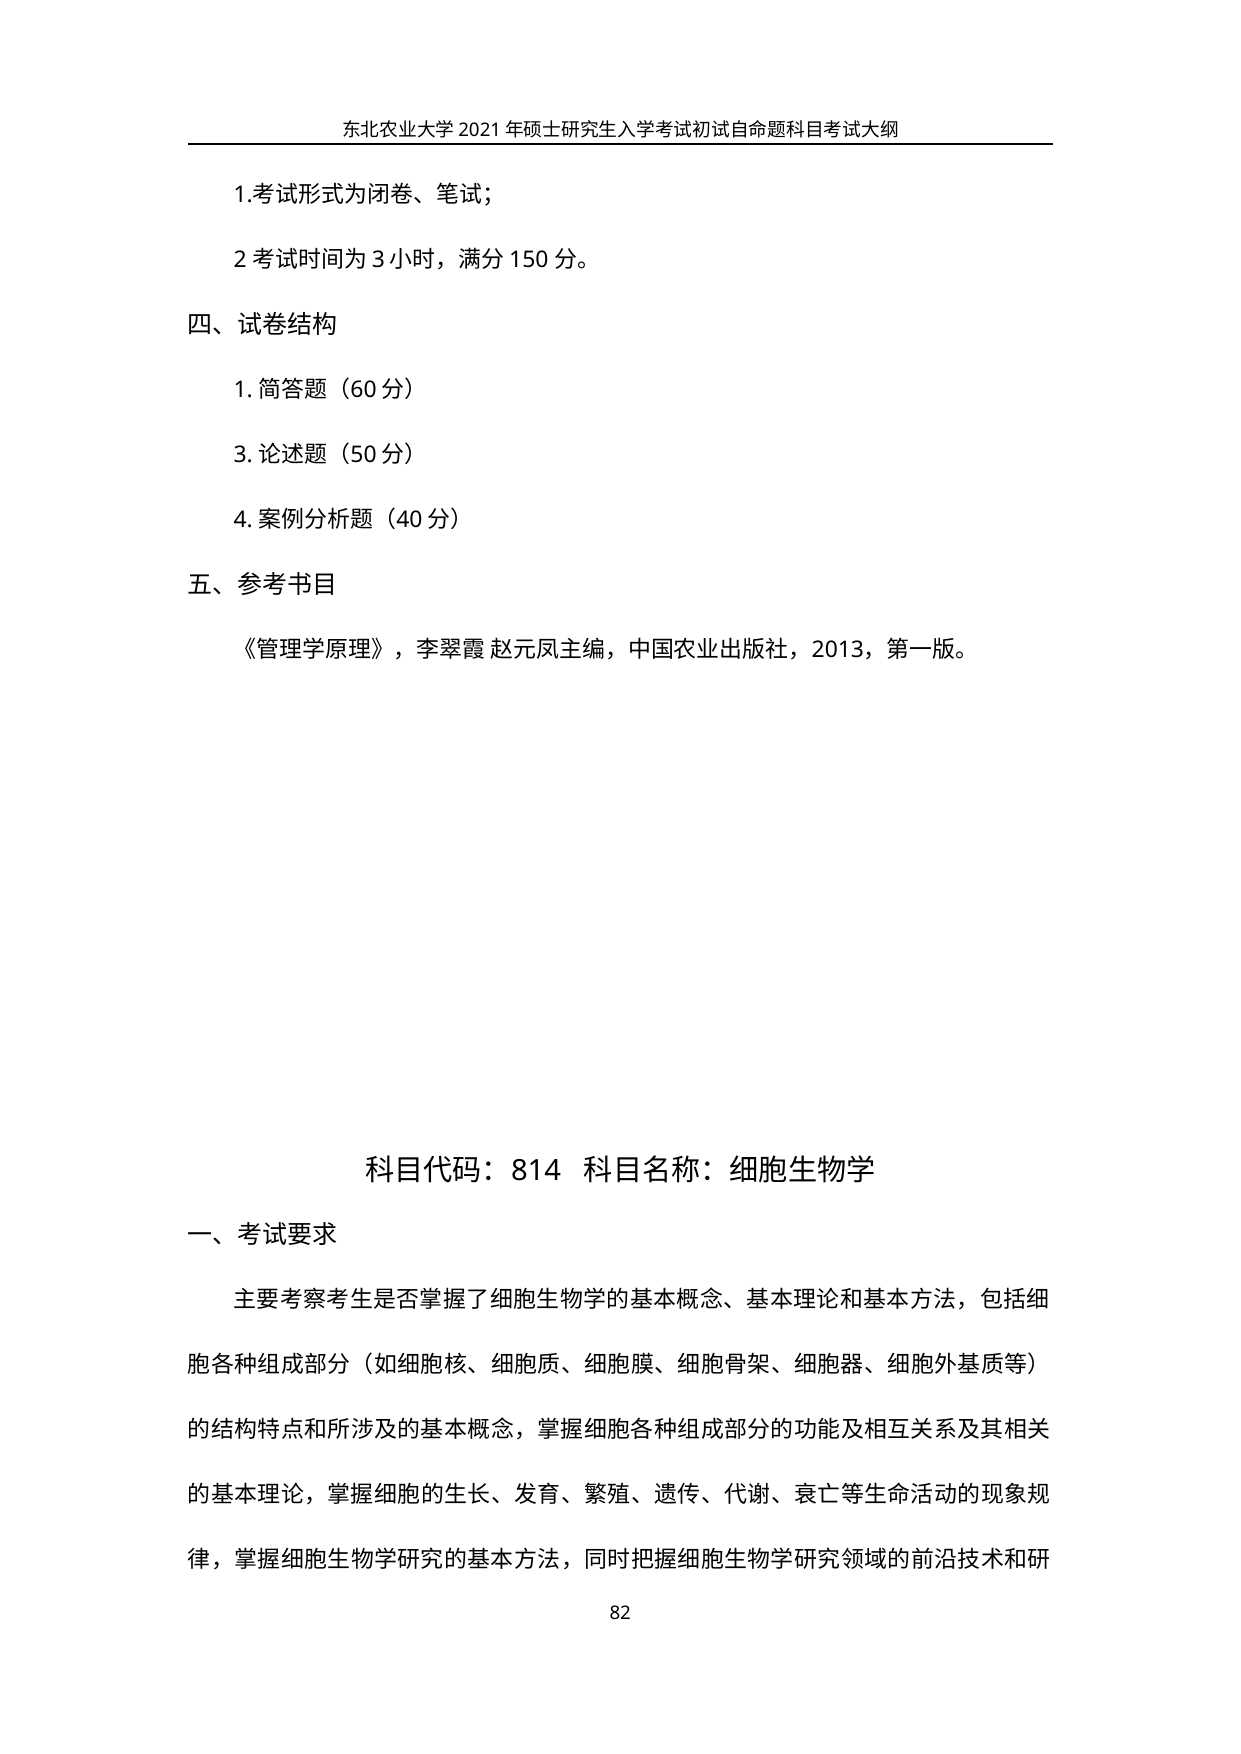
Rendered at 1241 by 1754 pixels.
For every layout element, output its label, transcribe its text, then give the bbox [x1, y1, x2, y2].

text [187, 1265, 1053, 1590]
text 1.考试形式为闭卷、笔试； [187, 160, 1053, 225]
text 1. 简答题（60分） [187, 355, 1053, 420]
text 《管理学原理》，李翠霞 赵元凤主编，中国农业出版社，2013，第一版。 [187, 615, 1053, 680]
text 科目代码：814 科目名称：细胞生物学 [187, 1135, 1053, 1200]
text 一、考试要求 [187, 1200, 1053, 1265]
text 四、试卷结构 [187, 290, 1053, 355]
text 3. 论述题（50分） [187, 420, 1053, 485]
text 五、参考书目 [187, 550, 1053, 615]
text 4. 案例分析题（40分） [187, 485, 1053, 550]
text 2 考试时间为3小时，满分 150 分。 [187, 225, 1053, 290]
